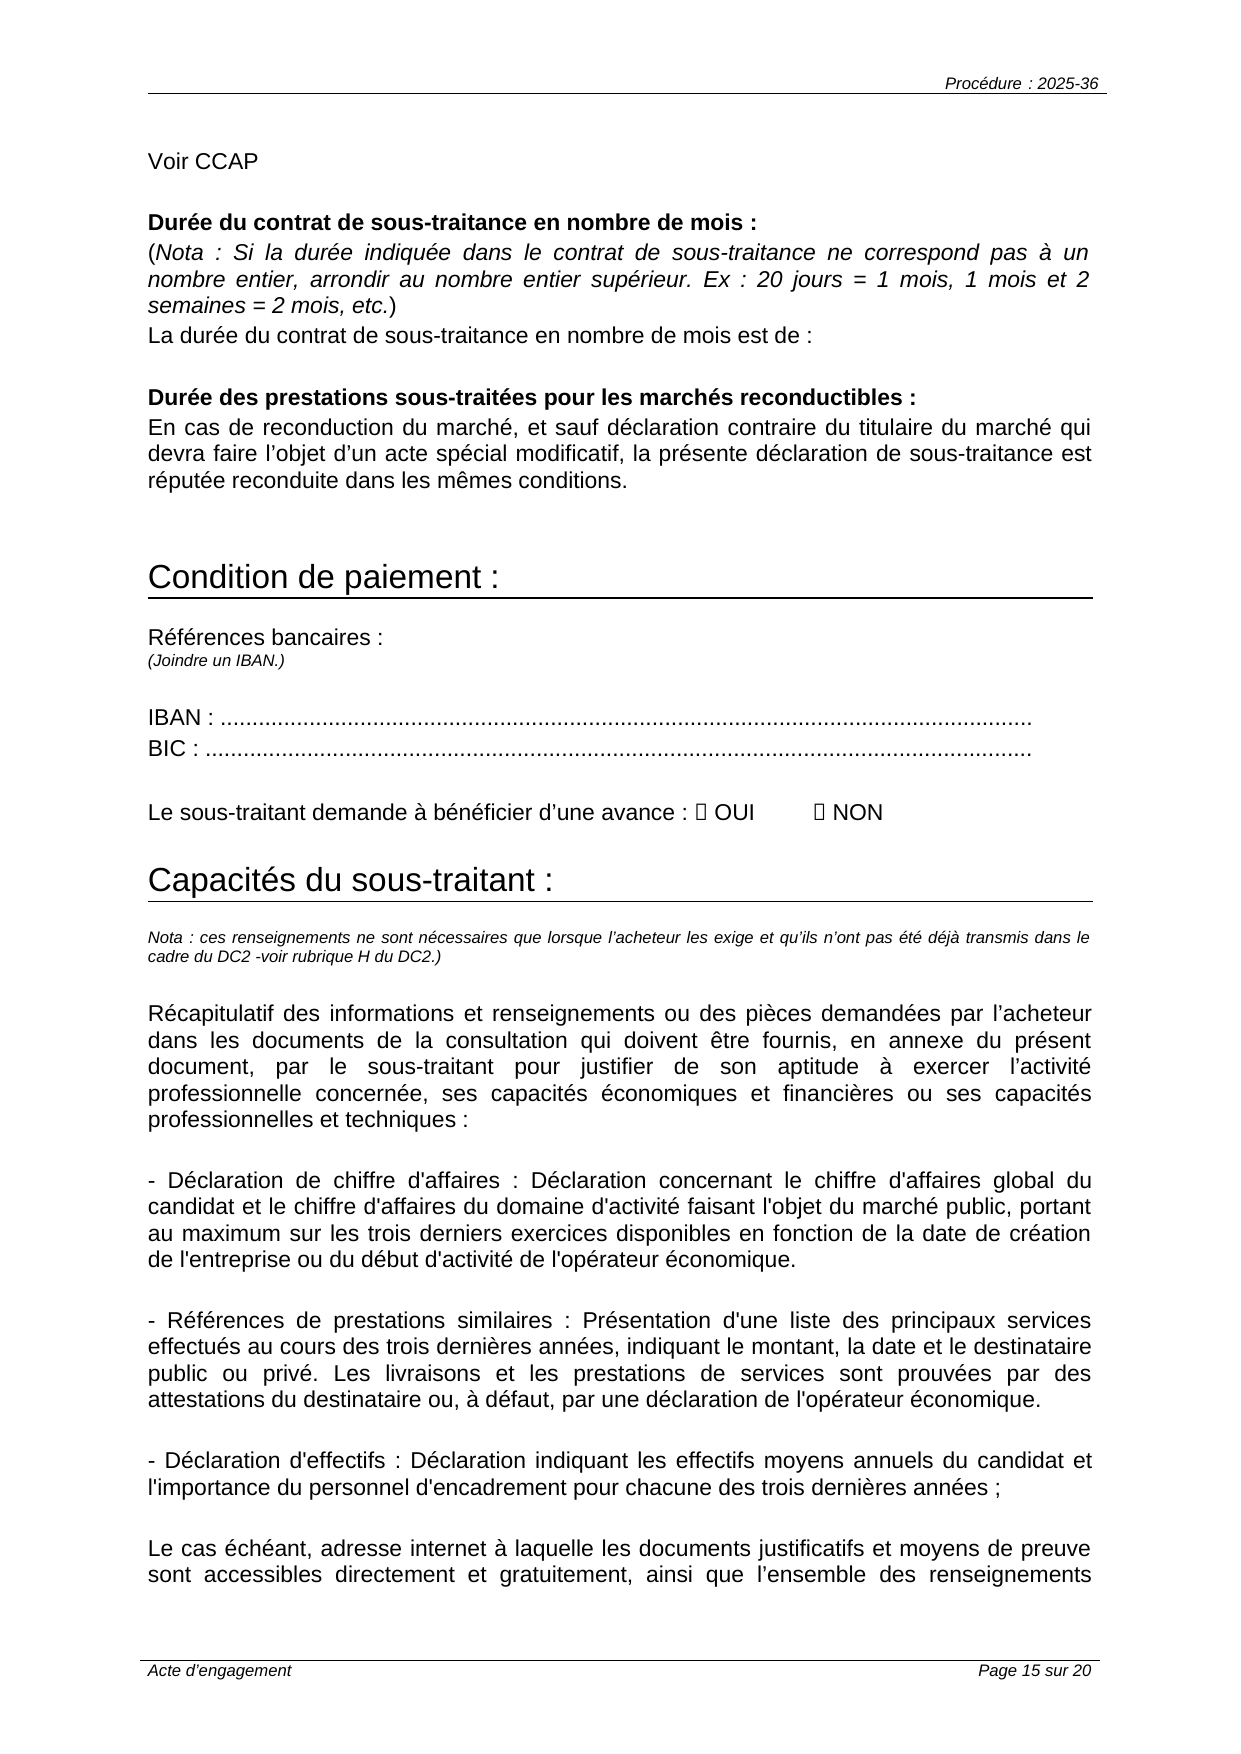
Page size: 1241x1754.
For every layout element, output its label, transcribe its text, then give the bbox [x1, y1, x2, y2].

text (Nota : Si la durée indiquée dans le contrat de sous-traitance ne correspond pas à un nombre entier, arrondir au nombre entier supérieur. Ex : 20 jours = 1 mois, 1 mois et 2 semaines = 2 mois, etc.) [148, 239, 1093, 318]
text (Joindre un IBAN.) [148, 650, 1093, 669]
text Capacités du sous-traitant : [148, 860, 1093, 901]
text - Références de prestations similaires : Présentation d'une liste des principaux services effectués au cours des trois dernières années, indiquant le montant, la date et le destinataire public ou privé. Les livraisons et les prestations de services sont prouvées par des attestations du destinataire ou, à défaut, par une déclaration de l'opérateur économique. [148, 1307, 1093, 1412]
text Références bancaires : [148, 624, 1093, 650]
text IBAN : [148, 704, 1093, 731]
text Durée du contrat de sous-traitance en nombre de mois : [148, 209, 1093, 235]
text Nota : ces renseignements ne sont nécessaires que lorsque l’acheteur les exige et qu’ils n’ont pas été déjà transmis dans le cadre du DC2 -voir rubrique H du DC2.) [148, 927, 1093, 966]
text Le sous-traitant demande à bénéficier d’une avance :  OUI  NON [148, 796, 1093, 827]
text Durée des prestations sous-traitées pour les marchés reconductibles : [148, 383, 1093, 410]
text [148, 1534, 1093, 1587]
text La durée du contrat de sous-traitance en nombre de mois est de : [148, 322, 1093, 349]
text - Déclaration d'effectifs : Déclaration indiquant les effectifs moyens annuels du candidat et l'importance du personnel d'encadrement pour chacune des trois dernières années ; [148, 1447, 1093, 1500]
text Récapitulatif des informations et renseignements ou des pièces demandées par l’acheteur dans les documents de la consultation qui doivent être fournis, en annexe du présent document, par le sous-traitant pour justifier de son aptitude à exercer l’activité professionnelle concernée, ses capacités économiques et financières ou ses capacités professionnelles et techniques : [148, 1000, 1093, 1132]
text - Déclaration de chiffre d'affaires : Déclaration concernant le chiffre d'affaires global du candidat et le chiffre d'affaires du domaine d'activité faisant l'objet du marché public, portant au maximum sur les trois derniers exercices disponibles en fonction de la date de création de l'entreprise ou du début d'activité de l'opérateur économique. [148, 1167, 1093, 1272]
text BIC : [148, 735, 1093, 761]
text Condition de paiement : [148, 557, 1093, 597]
text Voir CCAP [148, 148, 1093, 174]
text En cas de reconduction du marché, et sauf déclaration contraire du titulaire du marché qui devra faire l’objet d’un acte spécial modificatif, la présente déclaration de sous-traitance est réputée reconduite dans les mêmes conditions. [148, 414, 1093, 493]
